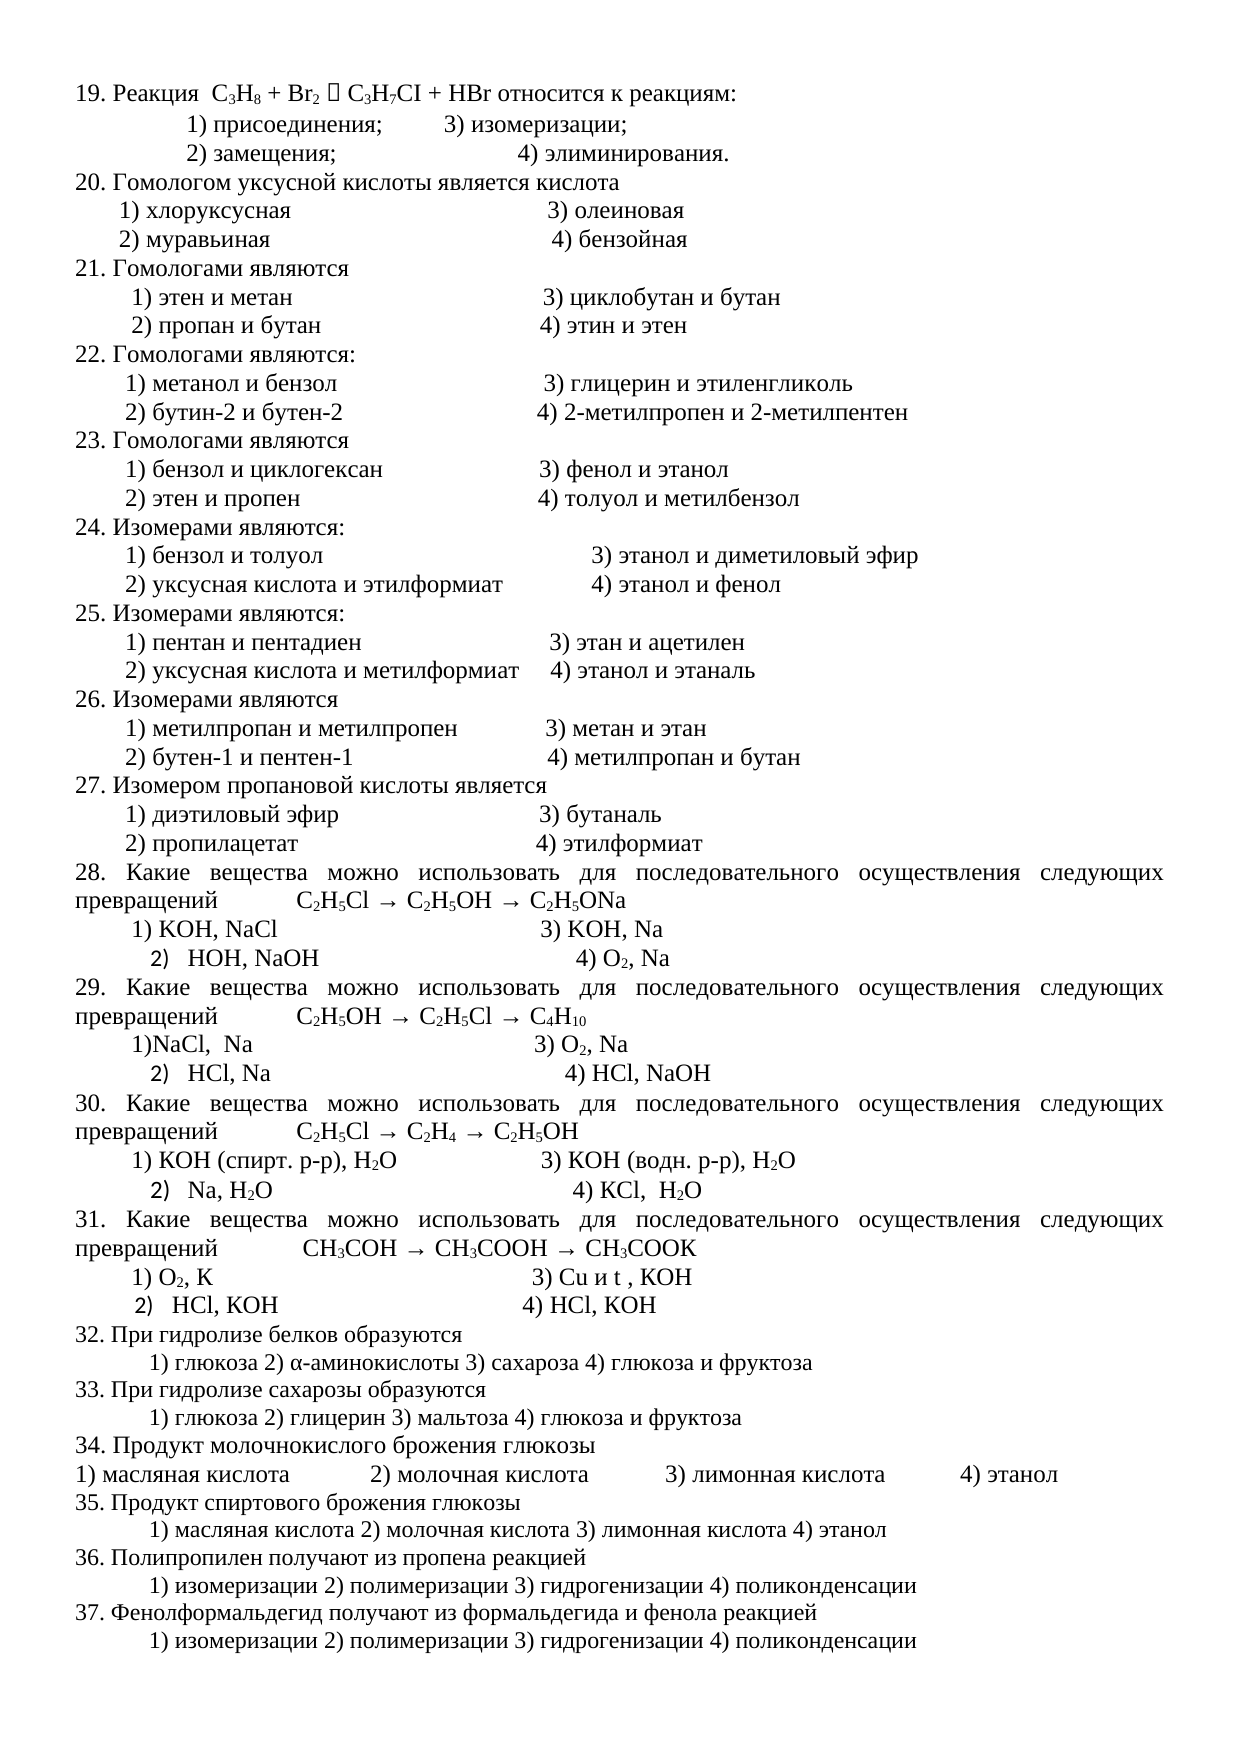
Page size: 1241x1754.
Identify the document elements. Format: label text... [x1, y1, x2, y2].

text 1) бензол и толуол 3) этанол и диметиловый эфир [75, 540, 1165, 569]
text 1) изомеризации 2) полимеризации 3) гидрогенизации 4) поликонденсации [75, 1626, 1165, 1653]
text 20. Гомологом уксусной кислоты является кислота [75, 167, 1165, 195]
text 2) пропилацетат 4) этилформиат [75, 828, 1165, 857]
text 2) бутен-1 и пентен-1 4) метилпропан и бутан [75, 742, 1165, 770]
list HСl, КОН 4) HСl, КОН [134, 1291, 1165, 1320]
text 1) хлоруксусная 3) олеиновая [75, 195, 1165, 224]
list 1) присоединения; 3) изомеризации; [186, 109, 1165, 138]
text 1) бензол и циклогексан 3) фенол и этанол [75, 454, 1165, 483]
text 19. Реакция С3Н8 + Br2  C3H7CI + HBr относится к реакциям: [75, 75, 1165, 109]
text 2) уксусная кислота и этилформиат 4) этанол и фенол [75, 569, 1165, 598]
text 2) пропан и бутан 4) этин и этен [75, 310, 1165, 339]
text 1) этен и метан 3) циклобутан и бутан [75, 282, 1165, 310]
text 1)NaCl, Na 3) O2, Na [75, 1029, 1165, 1058]
text 24. Изомерами являются: [75, 512, 1165, 540]
text 1) изомеризации 2) полимеризации 3) гидрогенизации 4) поликонденсации [75, 1571, 1165, 1598]
text 1) глюкоза 2) α-аминокислоты 3) сахароза 4) глюкоза и фруктоза [75, 1347, 1165, 1375]
text 2) бутин-2 и бутен-2 4) 2-метилпропен и 2-метилпентен [75, 397, 1165, 425]
text 34. Продукт молочнокислого брожения глюкозы [75, 1430, 1165, 1459]
text 1) КОН (спирт. р-р), Н2О 3) КОН (водн. р-р), Н2О [75, 1145, 1165, 1174]
text 32. При гидролизе белков образуются [75, 1320, 1165, 1347]
text 1) KOH, NaCl 3) KOH, Na [75, 914, 1165, 943]
text 33. При гидролизе сахарозы образуются [75, 1375, 1165, 1403]
text 2) уксусная кислота и метилформиат 4) этанол и этаналь [75, 655, 1165, 684]
text 30. Какие вещества можно использовать для последовательного осуществления следующих превращений С2Н5Сl → С2Н4 → С2Н5ОН [75, 1088, 1165, 1145]
list Na, Н2О 4) КСl, Н2О [150, 1174, 1165, 1204]
text 27. Изомером пропановой кислоты является [75, 770, 1165, 799]
text 37. Фенолформальдегид получают из формальдегида и фенола реакцией [75, 1598, 1165, 1626]
text 22. Гомологами являются: [75, 339, 1165, 368]
text 21. Гомологами являются [75, 253, 1165, 282]
list HСl, Na 4) HСl, NaОН [150, 1058, 1165, 1088]
text 35. Продукт спиртового брожения глюкозы [75, 1488, 1165, 1515]
text 1) глюкоза 2) глицерин 3) мальтоза 4) глюкоза и фруктоза [75, 1403, 1165, 1430]
text 26. Изомерами являются [75, 684, 1165, 713]
text 31. Какие вещества можно использовать для последовательного осуществления следующих превращений СН3СОН → СН3СООН → СН3СООК [75, 1204, 1165, 1262]
text 1) масляная кислота 2) молочная кислота 3) лимонная кислота 4) этанол [75, 1459, 1165, 1488]
list 2) замещения; 4) элиминирования. [186, 138, 1165, 167]
text 2) муравьиная 4) бензойная [75, 224, 1165, 253]
text 1) масляная кислота 2) молочная кислота 3) лимонная кислота 4) этанол [75, 1515, 1165, 1543]
text 29. Какие вещества можно использовать для последовательного осуществления следующих превращений С2Н5ОН → С2Н5Сl → С4Н10 [75, 972, 1165, 1029]
text 28. Какие вещества можно использовать для последовательного осуществления следующих превращений С2H5Cl → С2Н5ОН → С2Н5ОNa [75, 857, 1165, 914]
text 2) этен и пропен 4) толуол и метилбензол [75, 483, 1165, 512]
text 36. Полипропилен получают из пропена реакцией [75, 1543, 1165, 1571]
list HOH, NaOH 4) O2, Na [150, 943, 1165, 972]
text 23. Гомологами являются [75, 425, 1165, 454]
text 1) метилпропан и метилпропен 3) метан и этан [75, 713, 1165, 742]
text 1) метанол и бензол 3) глицерин и этиленгликоль [75, 368, 1165, 397]
text 1) пентан и пентадиен 3) этан и ацетилен [75, 627, 1165, 655]
text 1) диэтиловый эфир 3) бутаналь [75, 799, 1165, 828]
text 25. Изомерами являются: [75, 598, 1165, 627]
text 1) O2, К 3) Сu и t , КОН [75, 1262, 1165, 1291]
